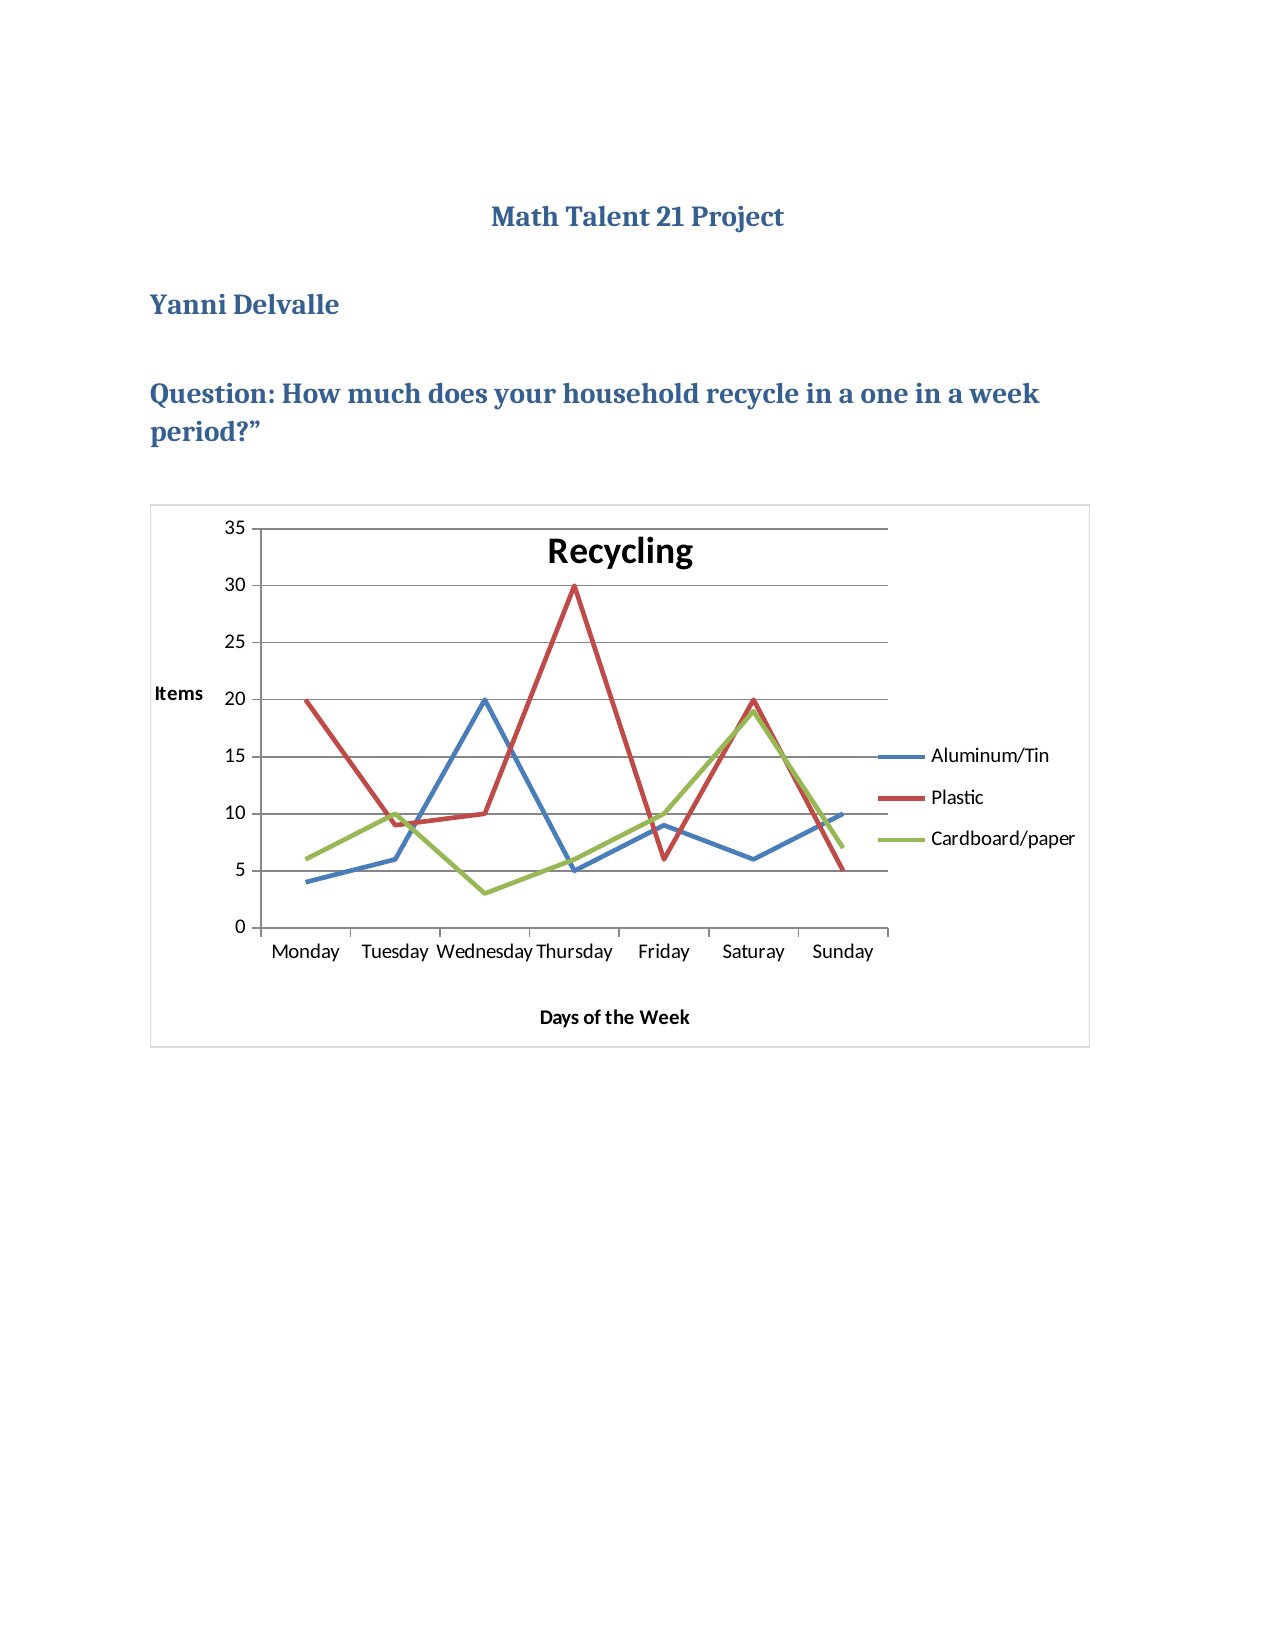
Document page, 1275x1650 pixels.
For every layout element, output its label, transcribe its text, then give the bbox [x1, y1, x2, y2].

subtitle Question: How much does your household recycle in a one in a week period?” [150, 377, 1125, 449]
subtitle Math Talent 21 Project [150, 200, 1125, 233]
subtitle Yanni Delvalle [150, 288, 1125, 322]
